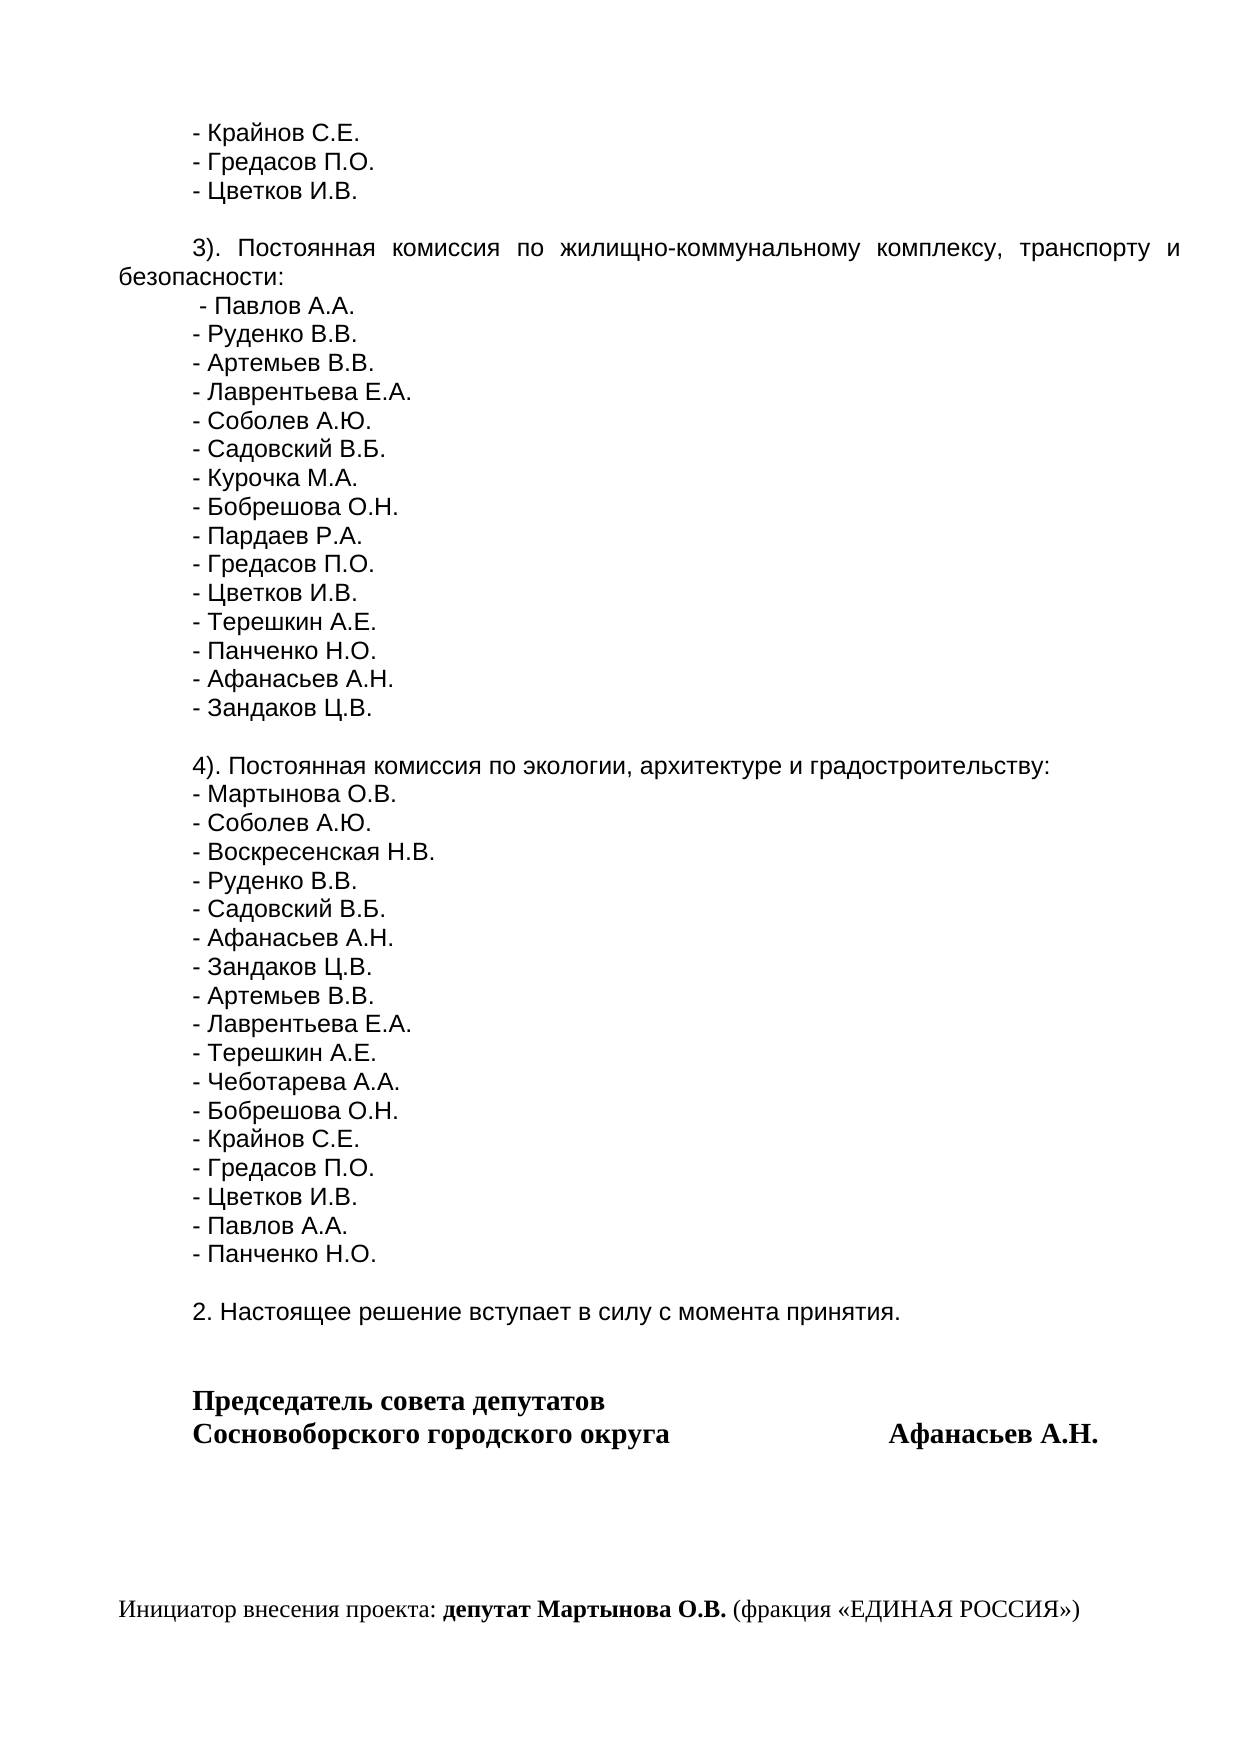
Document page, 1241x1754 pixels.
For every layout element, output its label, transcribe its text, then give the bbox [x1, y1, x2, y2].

text - Бобрешова О.Н. [118, 1096, 1181, 1124]
text - Терешкин А.Е. [118, 1038, 1181, 1067]
text - Гредасов П.О. [118, 549, 1181, 578]
text 4). Постоянная комиссия по экологии, архитектуре и градостроительству: [118, 751, 1181, 779]
text - Афанасьев А.Н. [118, 664, 1181, 693]
text - Воскресенская Н.В. [118, 837, 1181, 866]
text - Лаврентьева Е.А. [118, 1009, 1181, 1038]
text - Руденко В.В. [118, 866, 1181, 894]
text - Садовский В.Б. [118, 894, 1181, 923]
text - Афанасьев А.Н. [118, 923, 1181, 952]
text - Артемьев В.В. [118, 981, 1181, 1009]
text - Крайнов С.Е. [118, 118, 1181, 147]
text - Мартынова О.В. [118, 779, 1181, 808]
text Председатель совета депутатов [118, 1383, 1181, 1417]
text - Зандаков Ц.В. [118, 952, 1181, 981]
text Сосновоборского городского округа Афанасьев А.Н. [118, 1417, 1181, 1450]
text Инициатор внесения проекта: депутат Мартынова О.В. (фракция «ЕДИНАЯ РОССИЯ») [118, 1594, 1181, 1623]
text - Цветков И.В. [118, 1182, 1181, 1211]
text - Курочка М.А. [118, 463, 1181, 492]
text - Артемьев В.В. [118, 348, 1181, 377]
text - Цветков И.В. [118, 176, 1181, 204]
text - Зандаков Ц.В. [118, 693, 1181, 722]
text - Панченко Н.О. [118, 1239, 1181, 1268]
text - Гредасов П.О. [118, 147, 1181, 176]
text - Бобрешова О.Н. [118, 492, 1181, 521]
text - Соболев А.Ю. [118, 406, 1181, 434]
text - Садовский В.Б. [118, 434, 1181, 463]
text - Руденко В.В. [118, 319, 1181, 348]
text 2. Настоящее решение вступает в силу с момента принятия. [118, 1297, 1181, 1326]
text - Павлов А.А. [118, 1211, 1181, 1239]
text - Крайнов С.Е. [118, 1124, 1181, 1153]
text - Чеботарева А.А. [118, 1067, 1181, 1096]
text - Панченко Н.О. [118, 636, 1181, 664]
text - Гредасов П.О. [118, 1153, 1181, 1182]
text - Соболев А.Ю. [118, 808, 1181, 837]
text - Терешкин А.Е. [118, 607, 1181, 636]
text 3). Постоянная комиссия по жилищно-коммунальному комплексу, транспорту и безопасности: [118, 233, 1181, 291]
text - Цветков И.В. [118, 578, 1181, 607]
text - Лаврентьева Е.А. [118, 377, 1181, 406]
text - Павлов А.А. [118, 291, 1181, 319]
text - Пардаев Р.А. [118, 521, 1181, 549]
